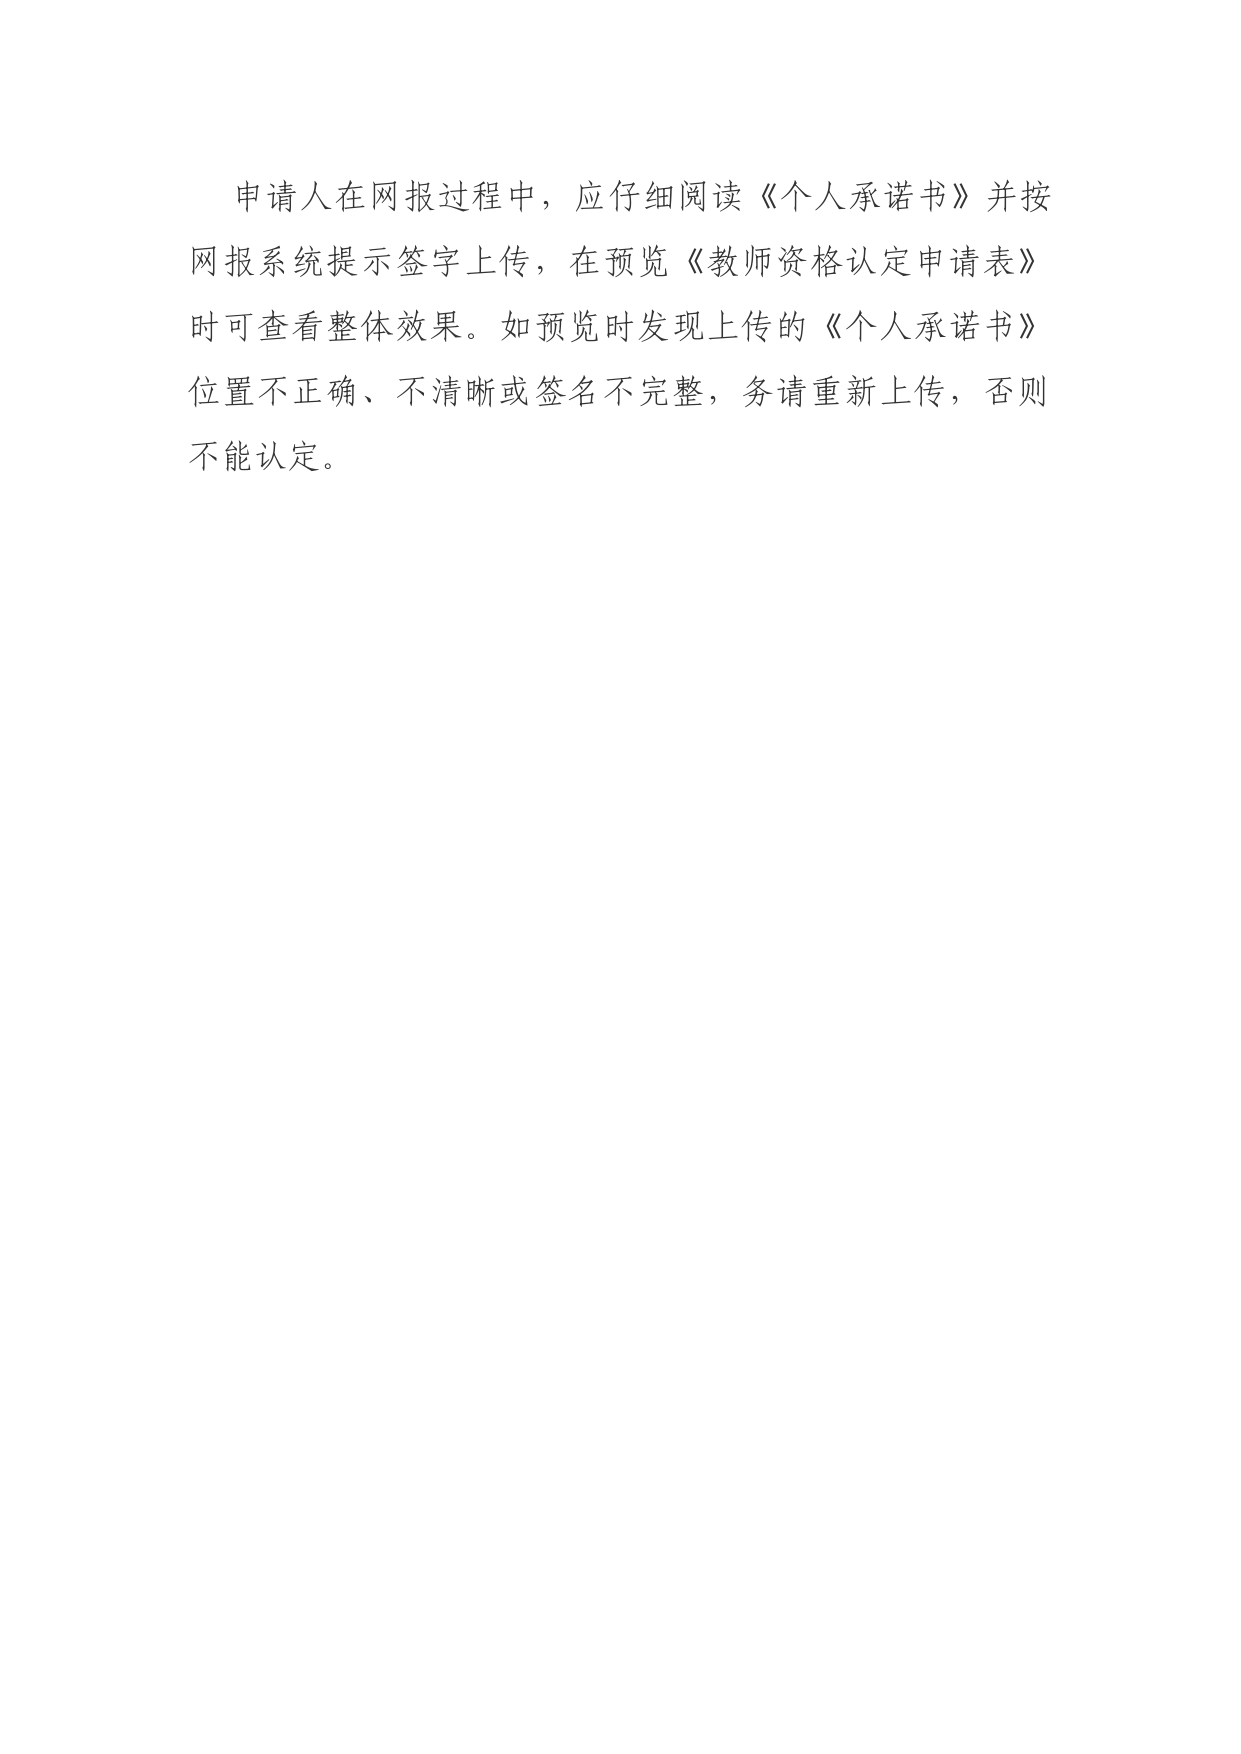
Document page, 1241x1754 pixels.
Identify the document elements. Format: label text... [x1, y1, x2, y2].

text 申请人在网报过程中，应仔细阅读《个人承诺书》并按网报系统提示签字上传，在预览《教师资格认定申请表》时可查看整体效果。如预览时发现上传的《个人承诺书》位置不正确、不清晰或签名不完整，务请重新上传，否则不能认定。 [187, 162, 1053, 487]
